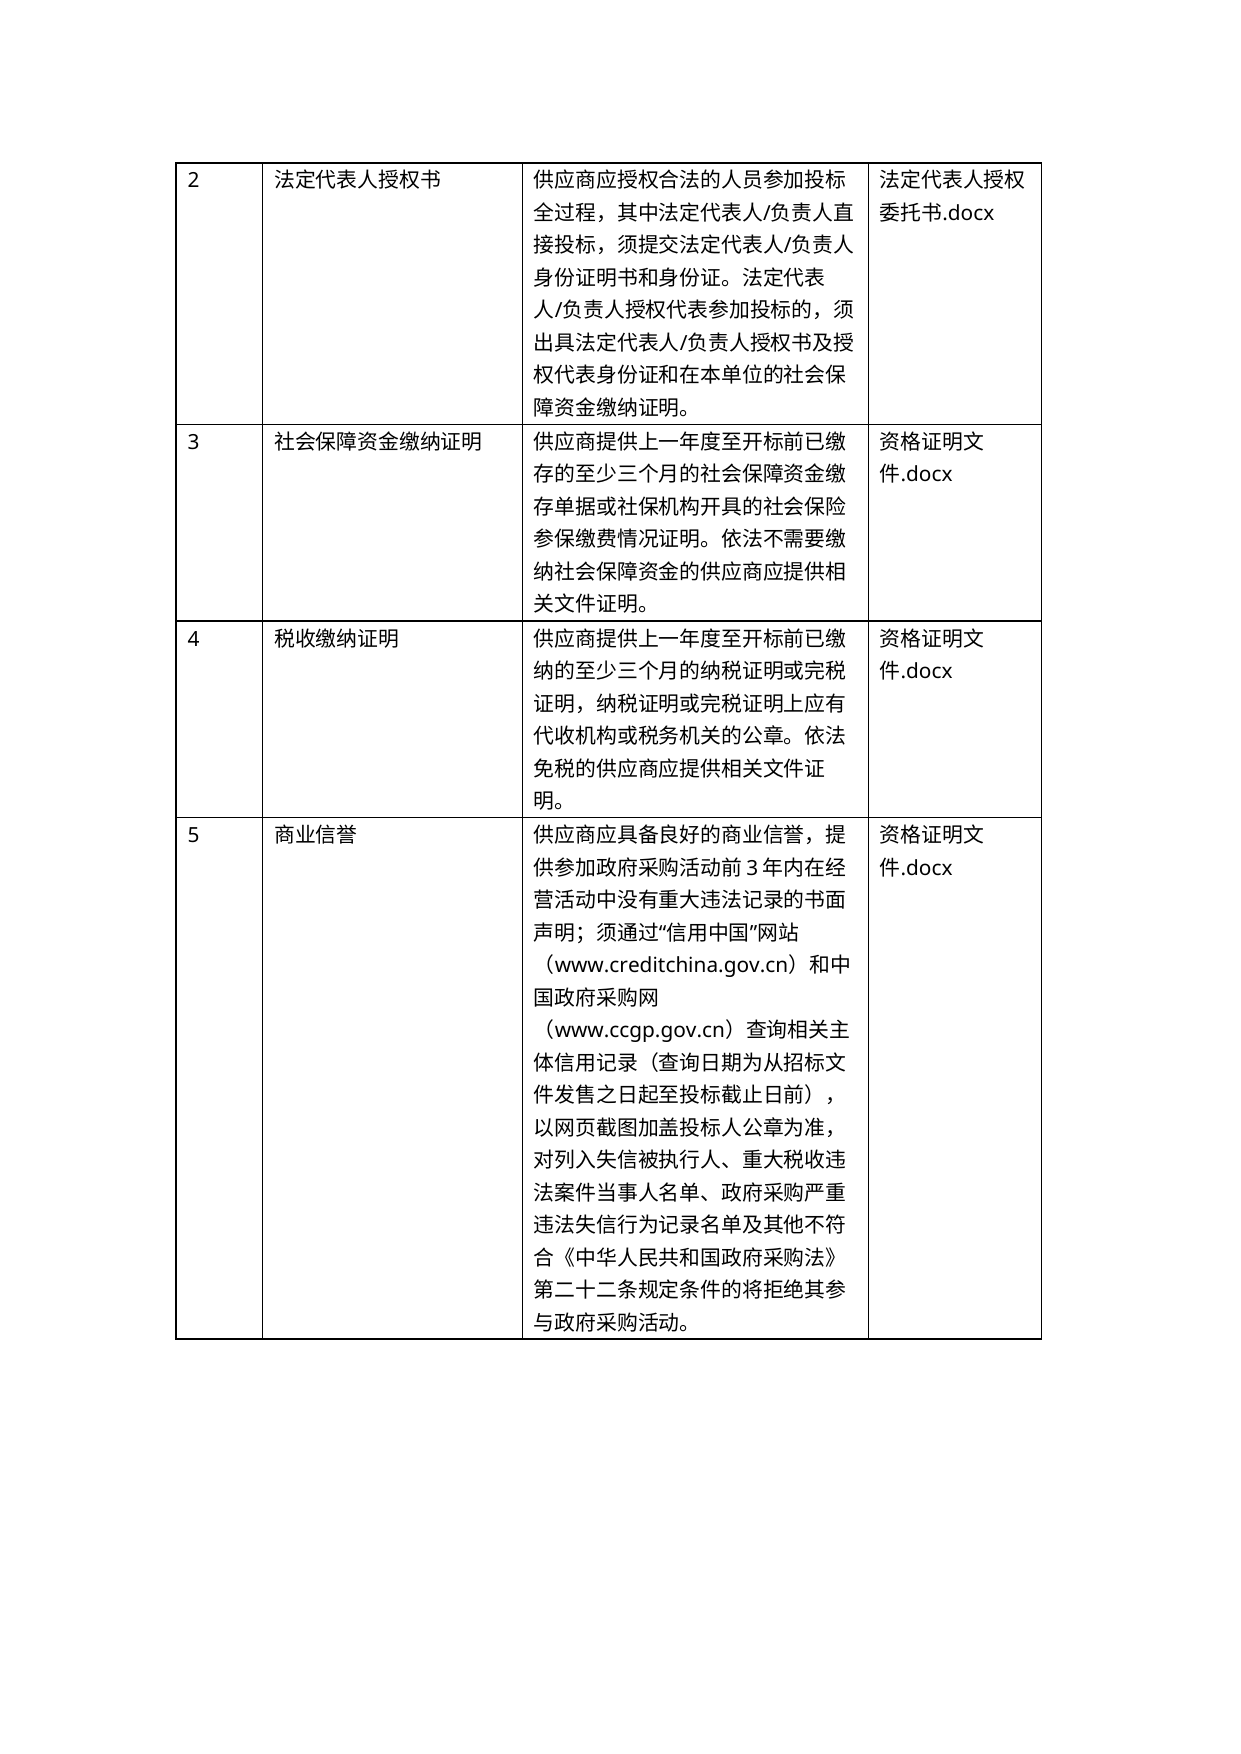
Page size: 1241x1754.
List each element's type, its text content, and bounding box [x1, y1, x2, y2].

table_cell 资格证明文件.docx [869, 425, 1041, 620]
table_cell 5 [177, 818, 262, 1338]
table_cell 供应商提供上一年度至开标前已缴纳的至少三个月的纳税证明或完税证明，纳税证明或完税证明上应有代收机构或税务机关的公章。依法免税的供应商应提供相关文件证明。 [523, 622, 868, 817]
table_cell 3 [177, 425, 262, 620]
table_cell 供应商应授权合法的人员参加投标全过程，其中法定代表人/负责人直接投标，须提交法定代表人/负责人身份证明书和身份证。法定代表人/负责人授权代表参加投标的，须出具法定代表人/负责人授权书及授权代表身份证和在本单位的社会保障资金缴纳证明。 [523, 164, 868, 423]
table_cell 法定代表人授权书 [263, 164, 522, 423]
table_cell 税收缴纳证明 [263, 622, 522, 817]
table_cell 供应商应具备良好的商业信誉，提供参加政府采购活动前3年内在经营活动中没有重大违法记录的书面声明；须通过“信用中国”网站（www.creditchina.gov.cn）和中国政府采购网（www.ccgp.gov.cn）查询相关主体信用记录（查询日期为从招标文件发售之日起至投标截止日前），以网页截图加盖投标人公章为准，对列入失信被执行人、重大税收违法案件当事人名单、政府采购严重违法失信行为记录名单及其他不符合《中华人民共和国政府采购法》第二十二条规定条件的将拒绝其参与政府采购活动。 [523, 818, 868, 1338]
table_cell 2 [177, 164, 262, 423]
table_cell 商业信誉 [263, 818, 522, 1338]
table_cell 社会保障资金缴纳证明 [263, 425, 522, 620]
table_cell 4 [177, 622, 262, 817]
table_cell 资格证明文件.docx [869, 622, 1041, 817]
table_cell 供应商提供上一年度至开标前已缴存的至少三个月的社会保障资金缴存单据或社保机构开具的社会保险参保缴费情况证明。依法不需要缴纳社会保障资金的供应商应提供相关文件证明。 [523, 425, 868, 620]
table_cell 资格证明文件.docx [869, 818, 1041, 1338]
table_cell 法定代表人授权委托书.docx [869, 164, 1041, 423]
